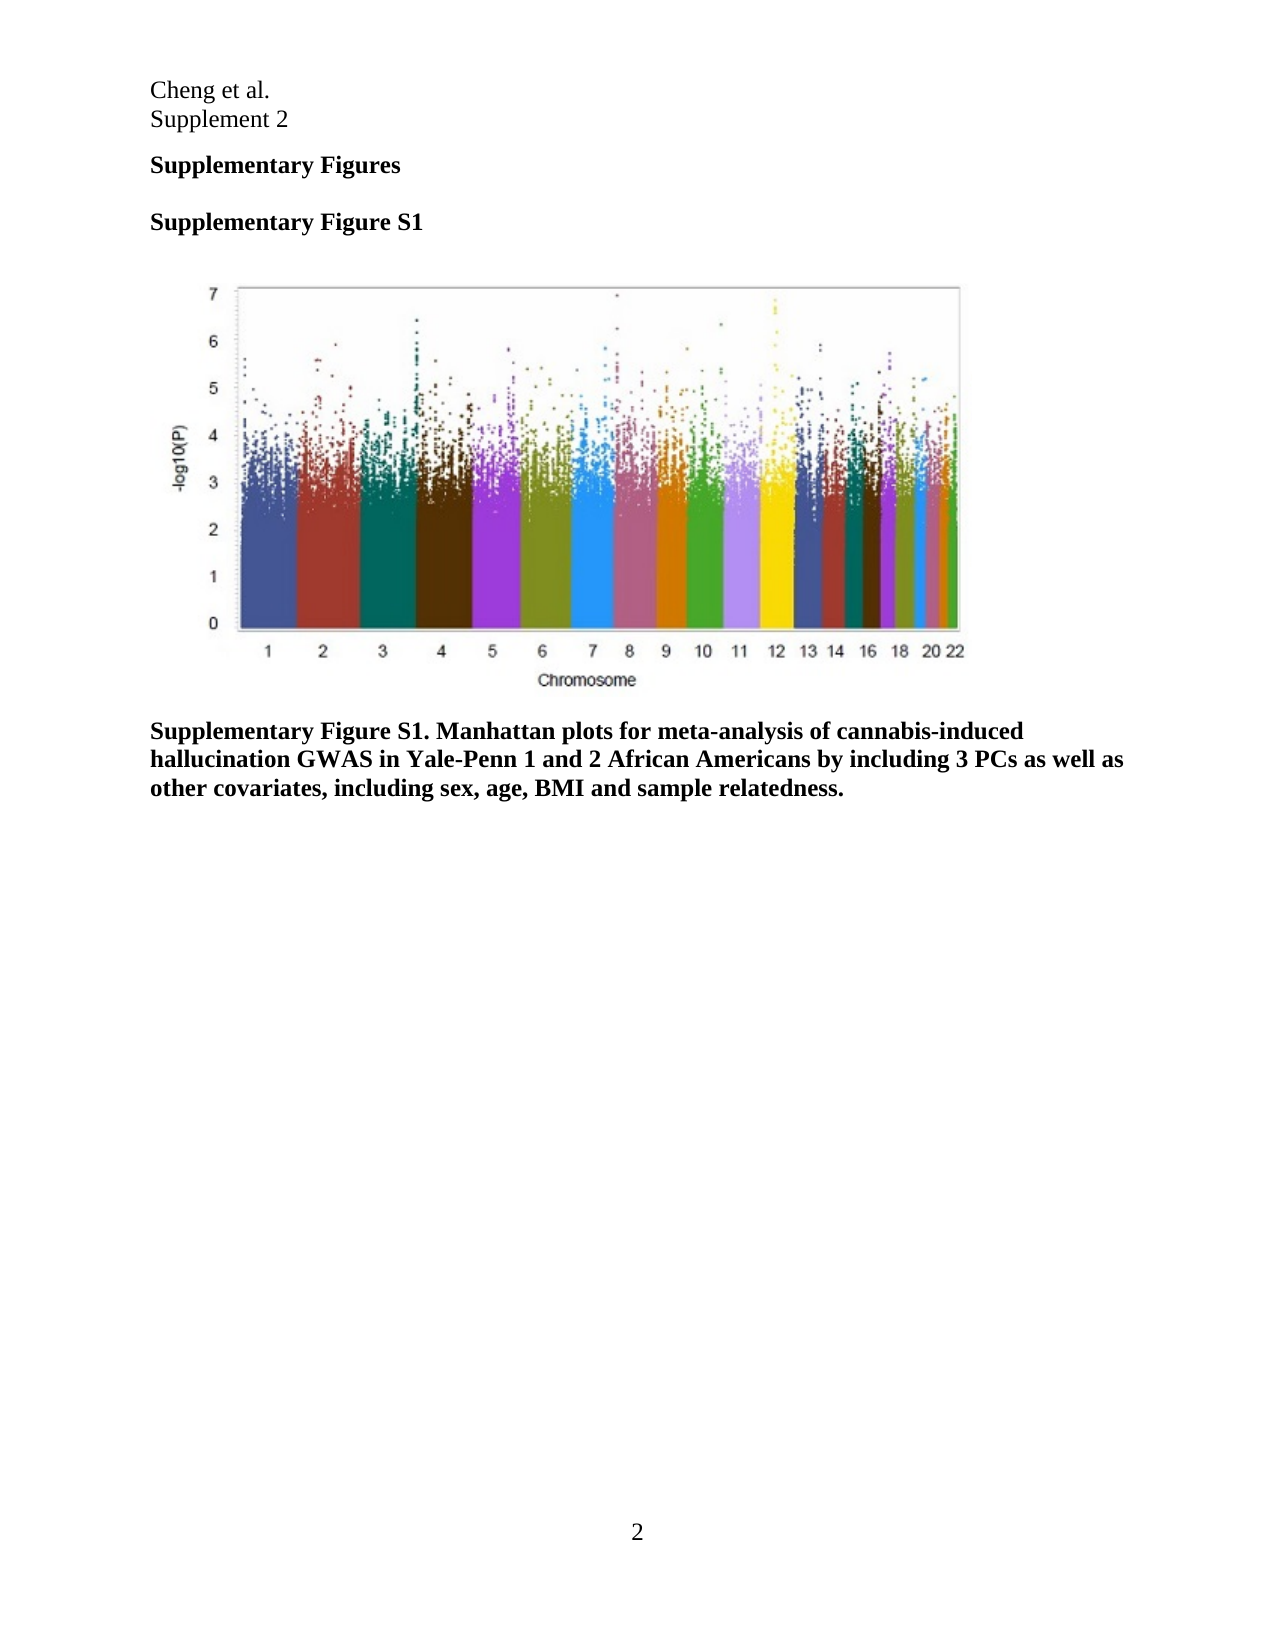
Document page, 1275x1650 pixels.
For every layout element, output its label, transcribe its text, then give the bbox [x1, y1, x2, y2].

text Supplementary Figures [150, 150, 1125, 179]
picture [150, 283, 973, 697]
text Supplementary Figure S1. Manhattan plots for meta-analysis of cannabis-induced hallucination GWAS in Yale-Penn 1 and 2 African Americans by including 3 PCs as well as other covariates, including sex, age, BMI and sample relatedness. [150, 716, 1125, 802]
text Supplementary Figure S1 [150, 207, 1125, 236]
